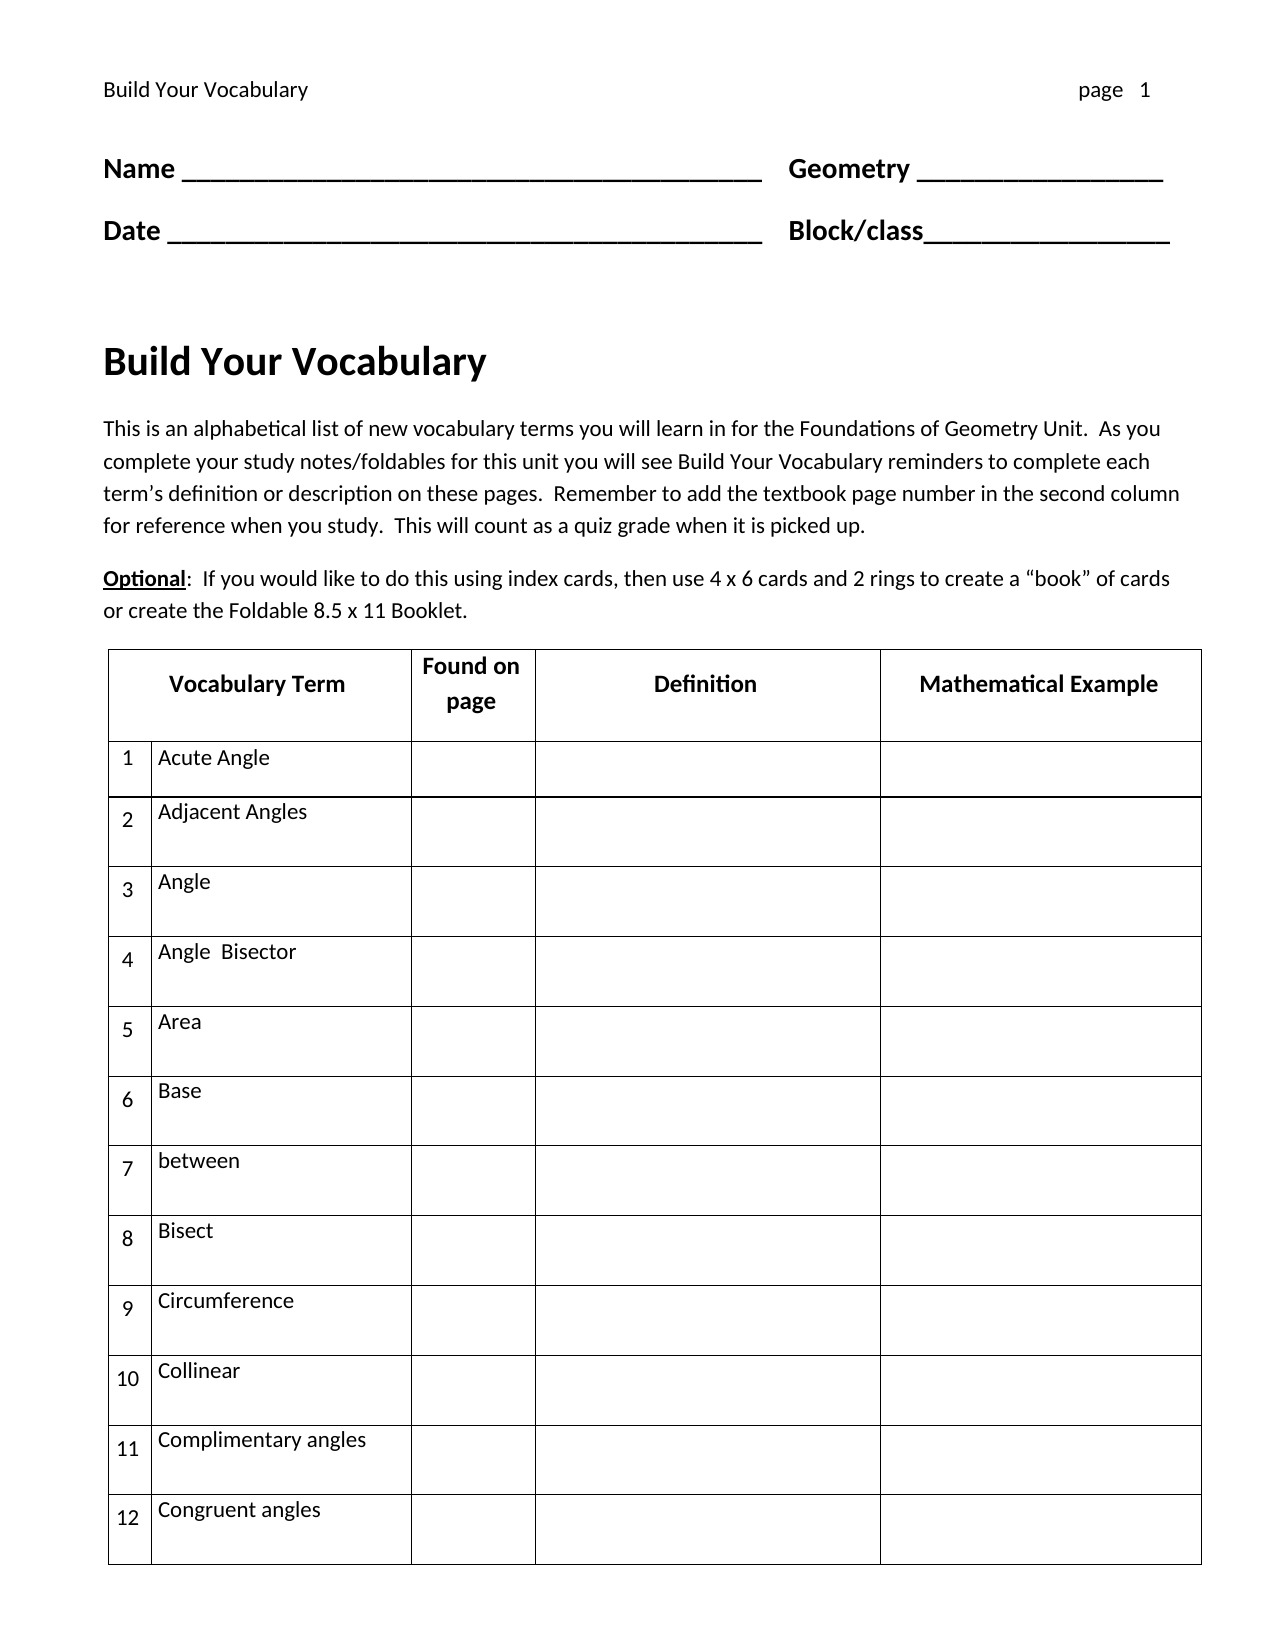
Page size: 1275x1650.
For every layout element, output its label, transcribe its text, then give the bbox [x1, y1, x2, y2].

table_cell Acute Angle [152, 742, 411, 796]
table_header Vocabulary Term [109, 650, 411, 741]
table_cell [881, 1495, 1201, 1564]
table_cell Congruent angles [152, 1495, 411, 1564]
table_cell Area [152, 1007, 411, 1076]
table_cell [536, 1286, 880, 1355]
table_cell 4 [109, 937, 151, 1006]
table_cell [881, 742, 1201, 796]
table_cell [881, 1356, 1201, 1424]
table_cell Bisect [152, 1216, 411, 1285]
table_cell [536, 867, 880, 936]
table_cell [536, 1077, 880, 1145]
table_cell [412, 742, 535, 796]
table_cell [412, 1007, 535, 1076]
table_cell 6 [109, 1077, 151, 1145]
table_cell [412, 1077, 535, 1145]
table_cell 11 [109, 1426, 151, 1494]
table_cell [536, 1216, 880, 1285]
table_cell [881, 798, 1201, 866]
table_cell [881, 867, 1201, 936]
table_cell Collinear [152, 1356, 411, 1424]
table_cell [412, 1146, 535, 1215]
table_header Mathematical Example [881, 650, 1201, 741]
table_cell [412, 1495, 535, 1564]
table_cell [881, 1216, 1201, 1285]
table_cell 10 [109, 1356, 151, 1424]
table_cell [412, 937, 535, 1006]
table_cell between [152, 1146, 411, 1215]
table_cell [412, 1286, 535, 1355]
table_cell [412, 1216, 535, 1285]
table_cell 2 [109, 798, 151, 866]
text Optional: If you would like to do this using index cards, then use 4 x 6 cards and 2 rings to create a “book” of cards or create the Foldable 8.5 x 11 Booklet. [103, 564, 1191, 624]
table_cell 8 [109, 1216, 151, 1285]
table_header Found on page [412, 650, 535, 741]
table_cell 5 [109, 1007, 151, 1076]
table_cell 12 [109, 1495, 151, 1564]
table_cell [881, 1286, 1201, 1355]
table_header Definition [536, 650, 880, 741]
table_cell 1 [109, 742, 151, 796]
text This is an alphabetical list of new vocabulary terms you will learn in for the Foundations of Geometry Unit. As you complete your study notes/foldables for this unit you will see Build Your Vocabulary reminders to complete each term’s definition or description on these pages. Remember to add the textbook page number in the second column for reference when you study. This will count as a quiz grade when it is picked up. [103, 414, 1191, 539]
text Build Your Vocabulary [103, 335, 1191, 386]
table_cell [536, 1146, 880, 1215]
table_cell [881, 1007, 1201, 1076]
table_cell [536, 1007, 880, 1076]
table_cell [412, 1426, 535, 1494]
table_cell 7 [109, 1146, 151, 1215]
table_cell Angle [152, 867, 411, 936]
table_cell [536, 798, 880, 866]
table_cell Complimentary angles [152, 1426, 411, 1494]
text Date _________________________________________ Block/class_________________ [103, 212, 1191, 247]
table_cell 3 [109, 867, 151, 936]
table_cell [881, 1077, 1201, 1145]
table_cell Angle Bisector [152, 937, 411, 1006]
table_cell 9 [109, 1286, 151, 1355]
table_cell [412, 798, 535, 866]
table_cell [536, 1356, 880, 1424]
table_cell [881, 937, 1201, 1006]
table_cell Adjacent Angles [152, 798, 411, 866]
table_cell [536, 1426, 880, 1494]
table_cell Base [152, 1077, 411, 1145]
text Name ________________________________________ Geometry _________________ [103, 150, 1191, 186]
table_cell Circumference [152, 1286, 411, 1355]
table_cell [536, 1495, 880, 1564]
table_cell [412, 867, 535, 936]
table_cell [412, 1356, 535, 1424]
table_cell [881, 1146, 1201, 1215]
table_cell [536, 742, 880, 796]
table_cell [536, 937, 880, 1006]
table_cell [881, 1426, 1201, 1494]
